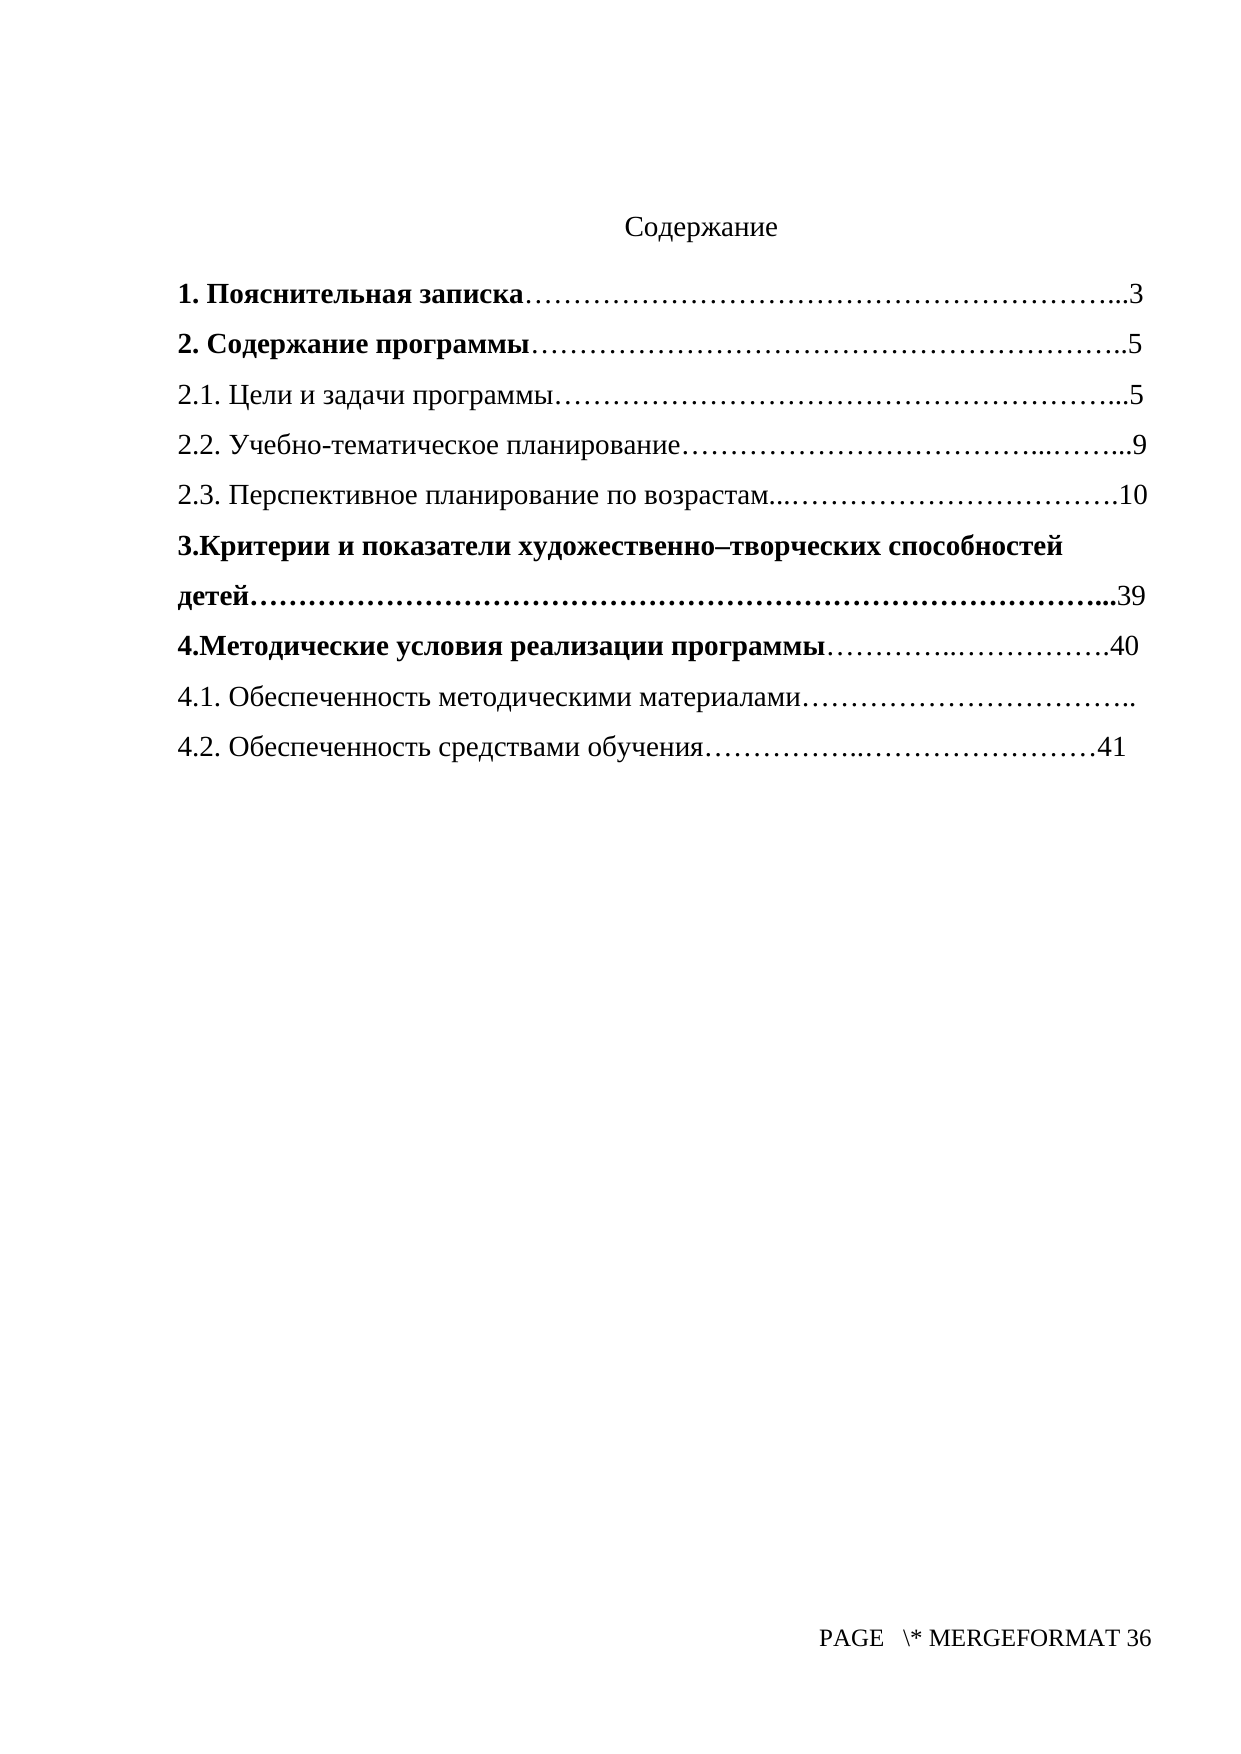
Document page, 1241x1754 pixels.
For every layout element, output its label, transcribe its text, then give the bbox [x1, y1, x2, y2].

text 2.1. Цели и задачи программы…………………………………………………...5 [177, 377, 1152, 410]
text 2. Содержание программы……………………………………………………..5 [177, 327, 1152, 360]
text 4.Методические условия реализации программы…………..…………….40 [177, 628, 1152, 662]
text 3.Критерии и показатели художественно–творческих способностей детей……………………………………………………………………………...39 [177, 528, 1152, 612]
text Содержание [222, 209, 1152, 243]
text 4.1. Обеспеченность методическими материалами…………………………….. [177, 679, 1152, 712]
text 2.2. Учебно-тематическое планирование………………………………...……...9 [177, 427, 1152, 461]
text 2.3. Перспективное планирование по возрастам...…………………………….10 [177, 477, 1152, 511]
text 1. Пояснительная записка……………………………………………………...3 [177, 276, 1152, 310]
text 4.2. Обеспеченность средствами обучения……………..……………………41 [177, 729, 1152, 763]
